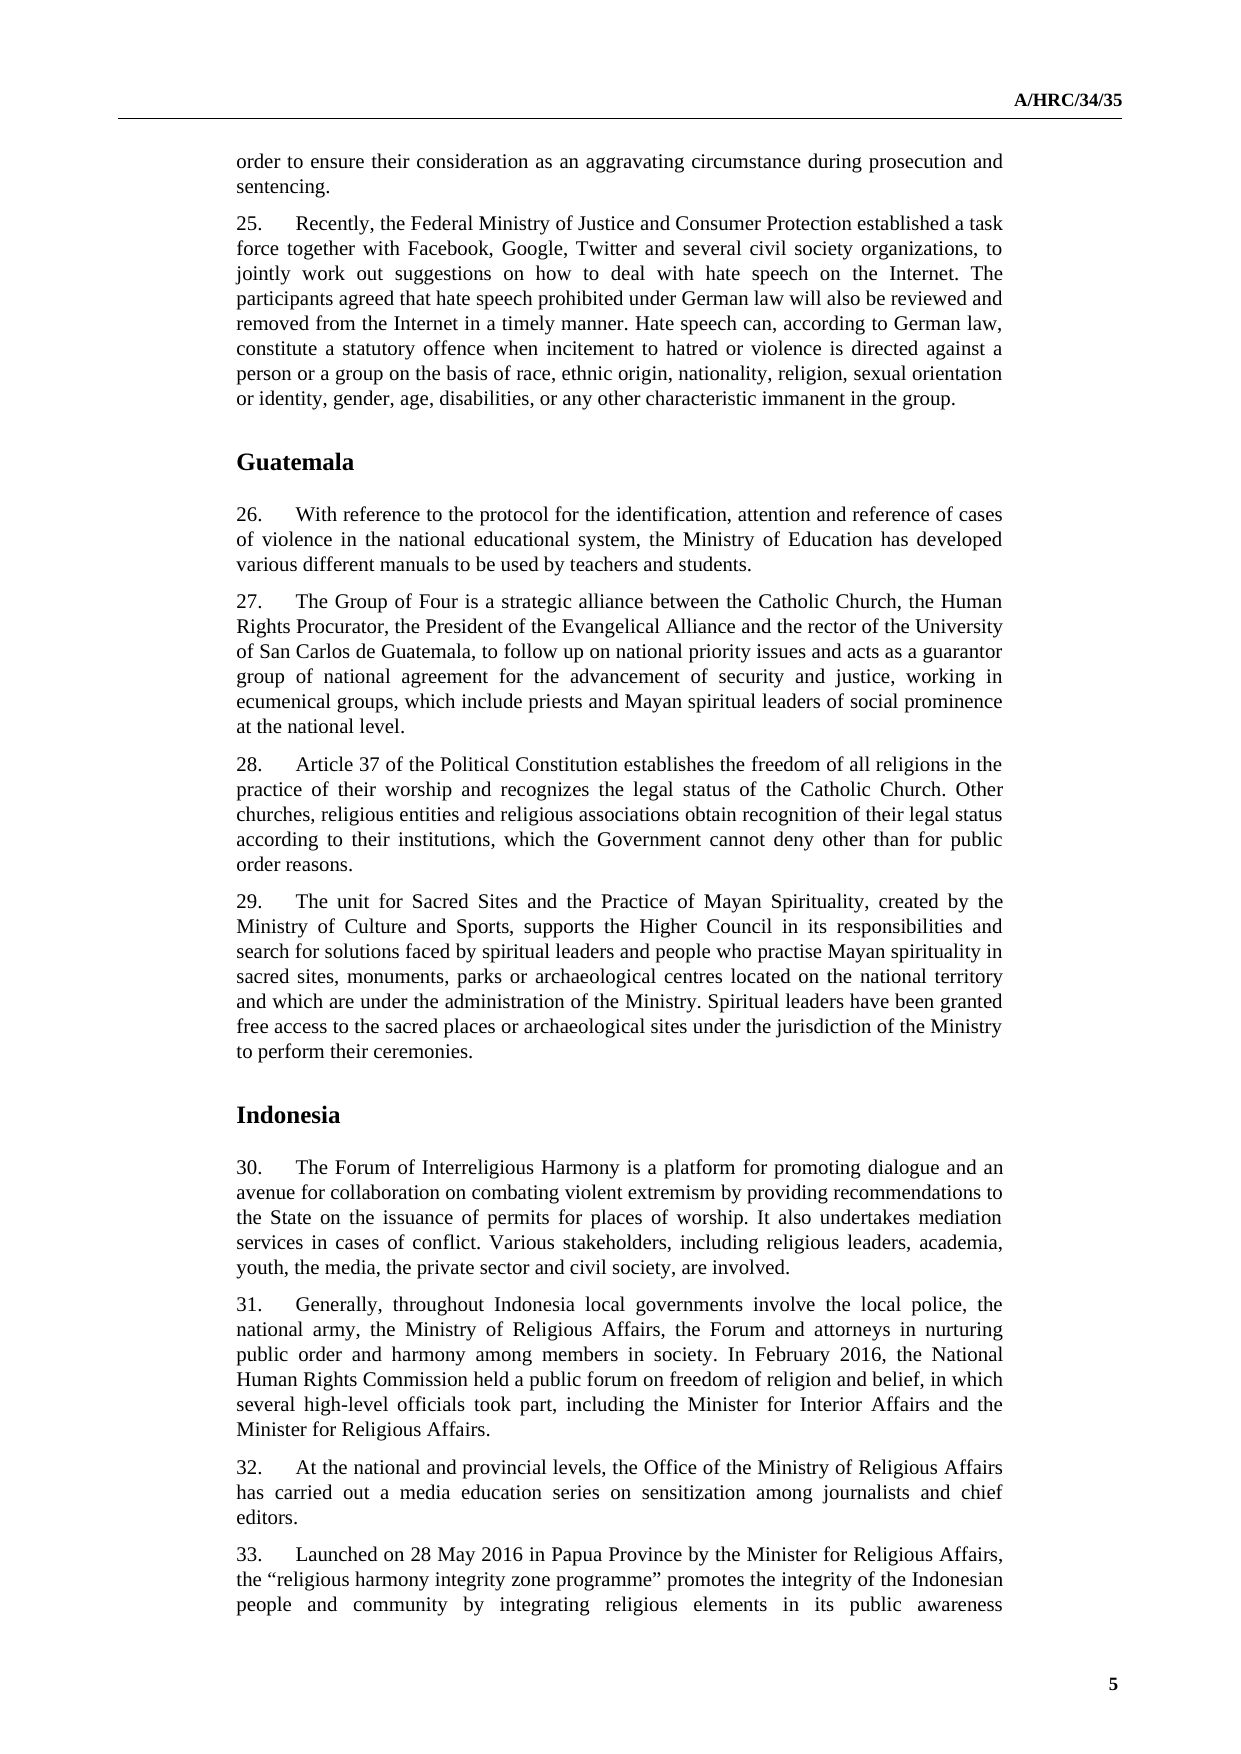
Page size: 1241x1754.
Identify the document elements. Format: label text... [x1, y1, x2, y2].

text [236, 148, 1004, 198]
text 26. With reference to the protocol for the identification, attention and reference of cases of violence in the national educational system, the Ministry of Education has developed various different manuals to be used by teachers and students. [236, 501, 1004, 576]
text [236, 1541, 1004, 1616]
text 25. Recently, the Federal Ministry of Justice and Consumer Protection established a task force together with Facebook, Google, Twitter and several civil society organizations, to jointly work out suggestions on how to deal with hate speech on the Internet. The participants agreed that hate speech prohibited under German law will also be reviewed and removed from the Internet in a timely manner. Hate speech can, according to German law, constitute a statutory offence when incitement to hatred or violence is directed against a person or a group on the basis of race, ethnic origin, nationality, religion, sexual orientation or identity, gender, age, disabilities, or any other characteristic immanent in the group. [236, 210, 1004, 410]
text Guatemala [118, 448, 1004, 476]
text 31. Generally, throughout Indonesia local governments involve the local police, the national army, the Ministry of Religious Affairs, the Forum and attorneys in nurturing public order and harmony among members in society. In February 2016, the National Human Rights Commission held a public forum on freedom of religion and belief, in which several high-level officials took part, including the Minister for Interior Affairs and the Minister for Religious Affairs. [236, 1291, 1004, 1441]
text 29. The unit for Sacred Sites and the Practice of Mayan Spirituality, created by the Ministry of Culture and Sports, supports the Higher Council in its responsibilities and search for solutions faced by spiritual leaders and people who practise Mayan spirituality in sacred sites, monuments, parks or archaeological centres located on the national territory and which are under the administration of the Ministry. Spiritual leaders have been granted free access to the sacred places or archaeological sites under the jurisdiction of the Ministry to perform their ceremonies. [236, 888, 1004, 1063]
text 30. The Forum of Interreligious Harmony is a platform for promoting dialogue and an avenue for collaboration on combating violent extremism by providing recommendations to the State on the issuance of permits for places of worship. It also undertakes mediation services in cases of conflict. Various stakeholders, including religious leaders, academia, youth, the media, the private sector and civil society, are involved. [236, 1154, 1004, 1279]
text 27. The Group of Four is a strategic alliance between the Catholic Church, the Human Rights Procurator, the President of the Evangelical Alliance and the rector of the University of San Carlos de Guatemala, to follow up on national priority issues and acts as a guarantor group of national agreement for the advancement of security and justice, working in ecumenical groups, which include priests and Mayan spiritual leaders of social prominence at the national level. [236, 588, 1004, 738]
text Indonesia [118, 1101, 1004, 1129]
text 32. At the national and provincial levels, the Office of the Ministry of Religious Affairs has carried out a media education series on sensitization among journalists and chief editors. [236, 1454, 1004, 1529]
text 28. Article 37 of the Political Constitution establishes the freedom of all religions in the practice of their worship and recognizes the legal status of the Catholic Church. Other churches, religious entities and religious associations obtain recognition of their legal status according to their institutions, which the Government cannot deny other than for public order reasons. [236, 751, 1004, 876]
